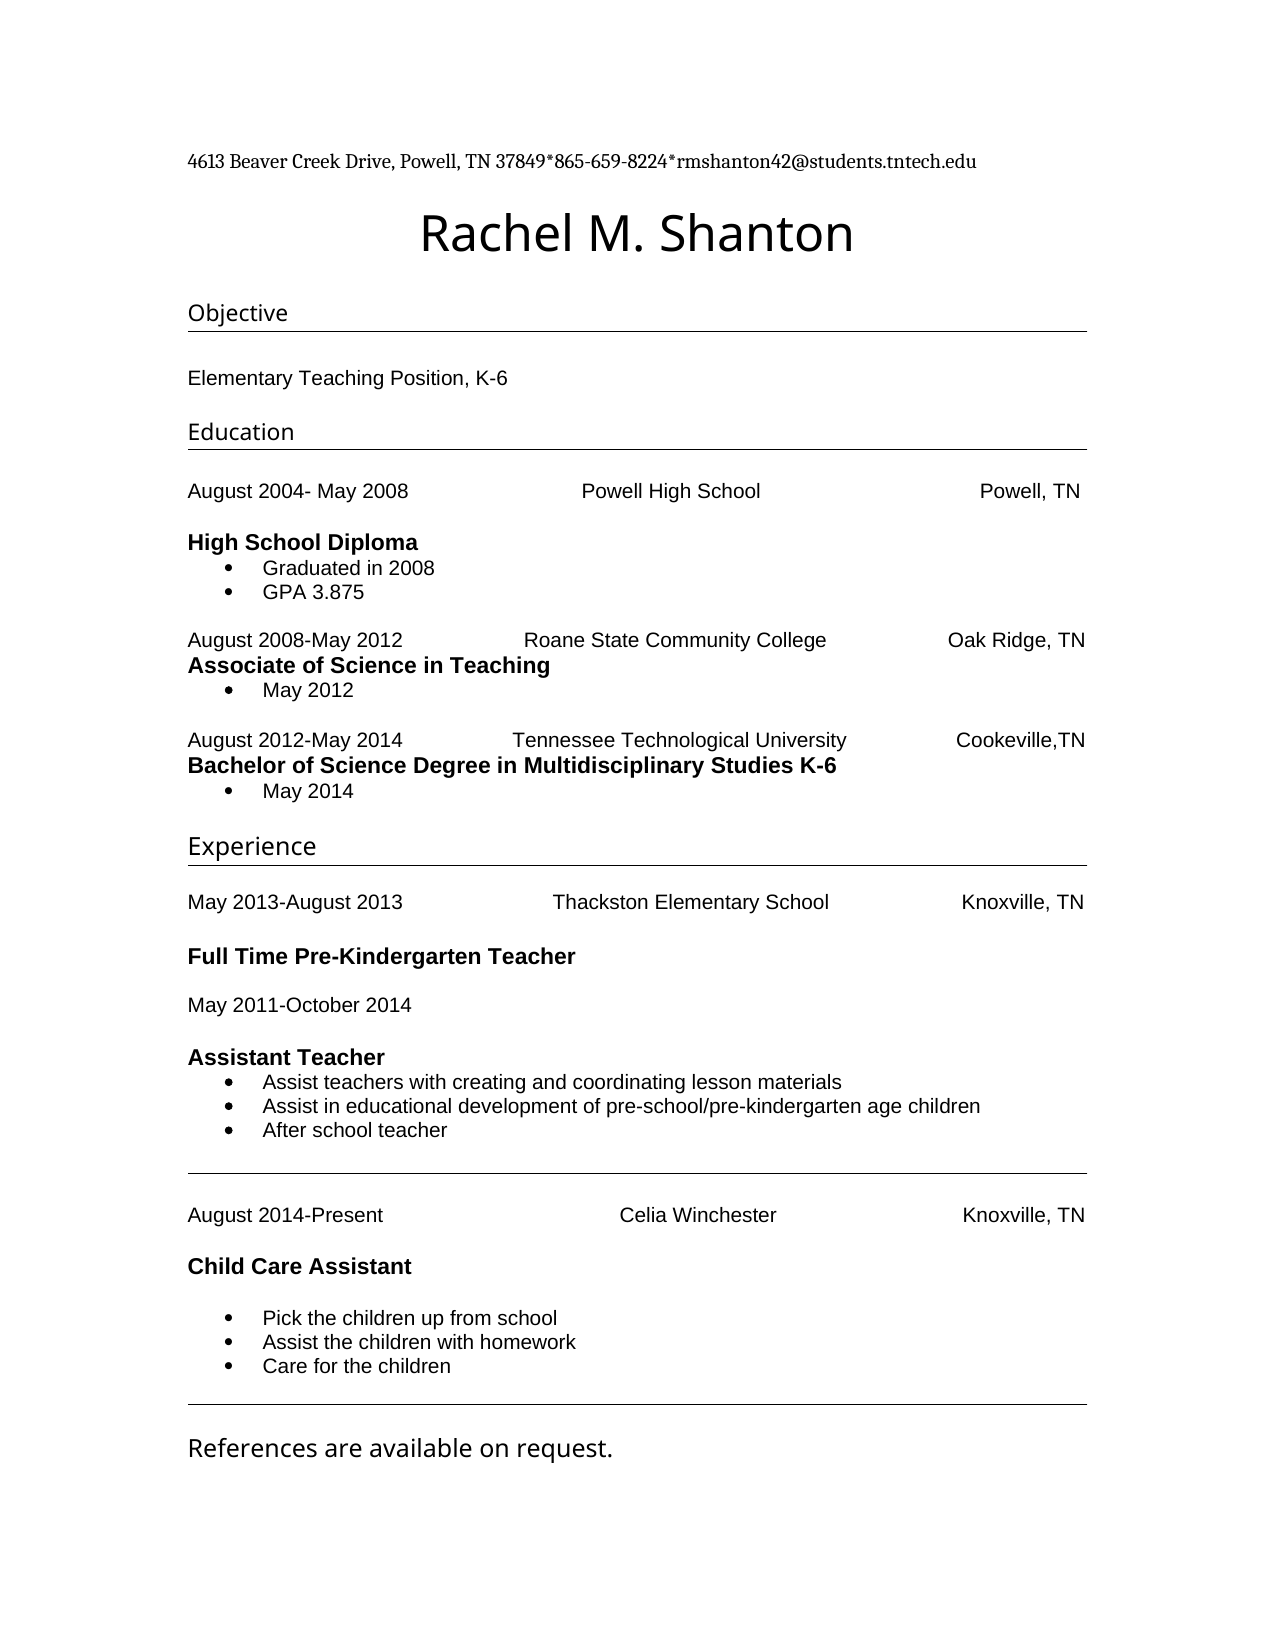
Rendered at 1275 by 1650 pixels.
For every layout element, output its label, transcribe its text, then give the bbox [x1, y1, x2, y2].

text Assistant Teacher [187, 1043, 1087, 1070]
text Full Time Pre-Kindergarten Teacher [187, 943, 1087, 969]
list May 2014 [225, 779, 1087, 803]
text High School Diploma [187, 529, 1087, 556]
text Education [187, 416, 1087, 450]
text Rachel M. Shanton [187, 198, 1087, 266]
list May 2012 [225, 678, 1087, 702]
text May 2013-August 2013 Thackston Elementary School Knoxville, TN [187, 890, 1087, 914]
text August 2012-May 2014 Tennessee Technological University Cookeville,TN [187, 728, 1087, 752]
text Objective [187, 297, 1087, 332]
list After school teacher [225, 1118, 1087, 1142]
text Bachelor of Science Degree in Multidisciplinary Studies K-6 [187, 752, 1087, 779]
list Assist in educational development of pre-school/pre-kindergarten age children [225, 1094, 1087, 1118]
text Associate of Science in Teaching [187, 652, 1087, 678]
text References are available on request. [187, 1431, 1087, 1465]
text May 2011-October 2014 [187, 993, 1087, 1017]
text August 2004- May 2008 Powell High School Powell, TN [187, 479, 1087, 503]
text Experience [187, 829, 1087, 866]
list GPA 3.875 [225, 579, 1087, 604]
list Care for the children [225, 1353, 1087, 1378]
text August 2014-Present Celia Winchester Knoxville, TN [187, 1202, 1087, 1226]
text 4613 Beaver Creek Drive, Powell, TN 37849*865-659-8224*rmshanton42@students.tntech.edu [187, 150, 1087, 174]
list Pick the children up from school [225, 1305, 1087, 1329]
list Assist teachers with creating and coordinating lesson materials [225, 1070, 1087, 1094]
list Graduated in 2008 [225, 556, 1087, 579]
text August 2008-May 2012 Roane State Community College Oak Ridge, TN [187, 628, 1087, 652]
list Assist the children with homework [225, 1329, 1087, 1353]
text Elementary Teaching Position, K-6 [187, 366, 1087, 390]
text Child Care Assistant [187, 1253, 1087, 1279]
